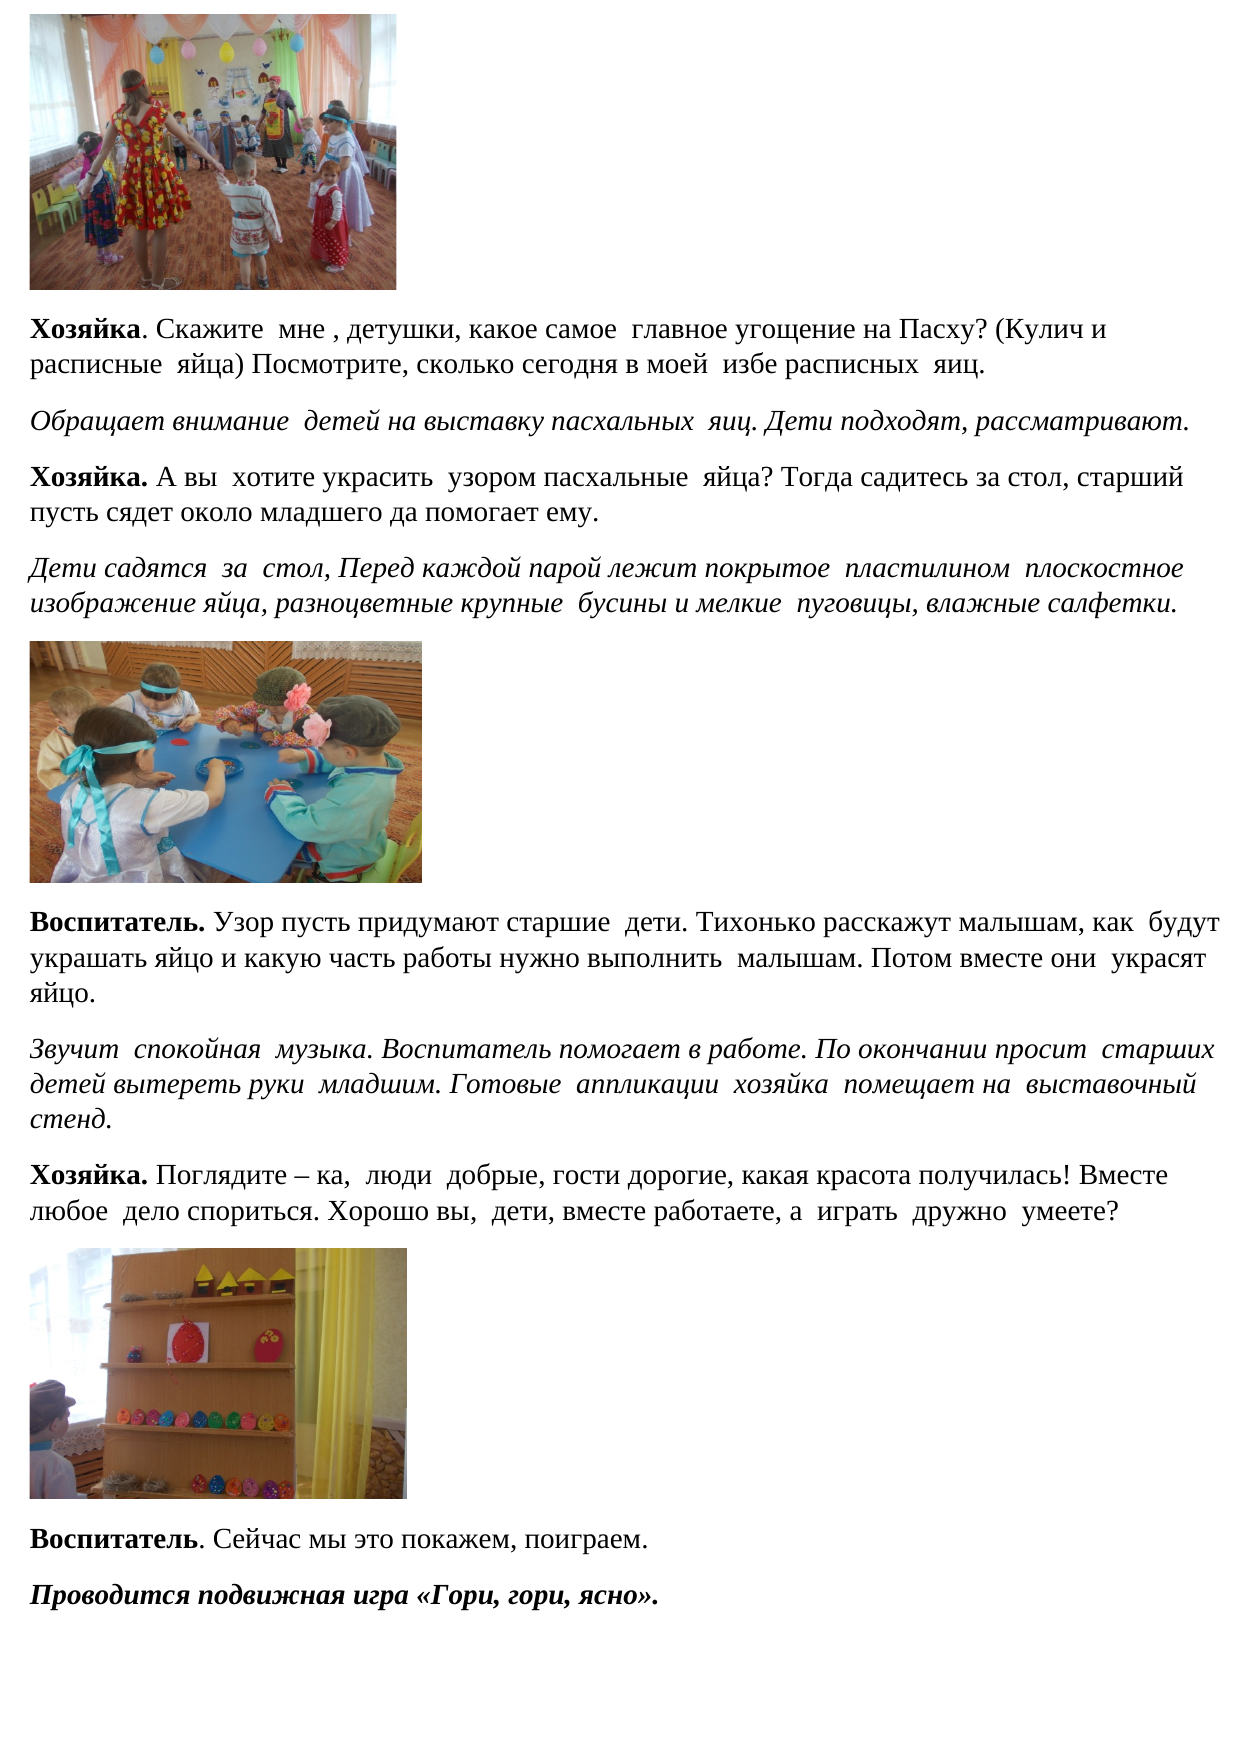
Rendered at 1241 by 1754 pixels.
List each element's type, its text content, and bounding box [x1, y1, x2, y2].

picture [29, 14, 397, 290]
text Хозяйка. А вы хотите украсить узором пасхальные яйца? Тогда садитесь за стол, старший пусть сядет около младшего да помогает ему. [29, 459, 1226, 527]
text Воспитатель. Узор пусть придумают старшие дети. Тихонько расскажут малышам, как будут украшать яйцо и какую часть работы нужно выполнить малышам. Потом вместе они украсят яйцо. [29, 904, 1226, 1008]
text Воспитатель. Сейчас мы это покажем, поиграем. [29, 1521, 1226, 1555]
text Дети садятся за стол, Перед каждой парой лежит покрытое пластилином плоскостное изображение яйца, разноцветные крупные бусины и мелкие пуговицы, влажные салфетки. [29, 550, 1226, 619]
picture [29, 1248, 407, 1499]
text Хозяйка. Скажите мне , детушки, какое самое главное угощение на Пасху? (Кулич и расписные яйца) Посмотрите, сколько сегодня в моей избе расписных яиц. [29, 311, 1226, 380]
text Хозяйка. Поглядите – ка, люди добрые, гости дорогие, какая красота получилась! Вместе любое дело спориться. Хорошо вы, дети, вместе работаете, а играть дружно умеете? [29, 1157, 1226, 1226]
text Обращает внимание детей на выставку пасхальных яиц. Дети подходят, рассматривают. [29, 403, 1226, 436]
text Звучит спокойная музыка. Воспитатель помогает в работе. По окончании просит старших детей вытереть руки младшим. Готовые аппликации хозяйка помещает на выставочный стенд. [29, 1031, 1226, 1135]
text Проводится подвижная игра «Гори, гори, ясно». [29, 1577, 1226, 1611]
picture [29, 641, 422, 883]
